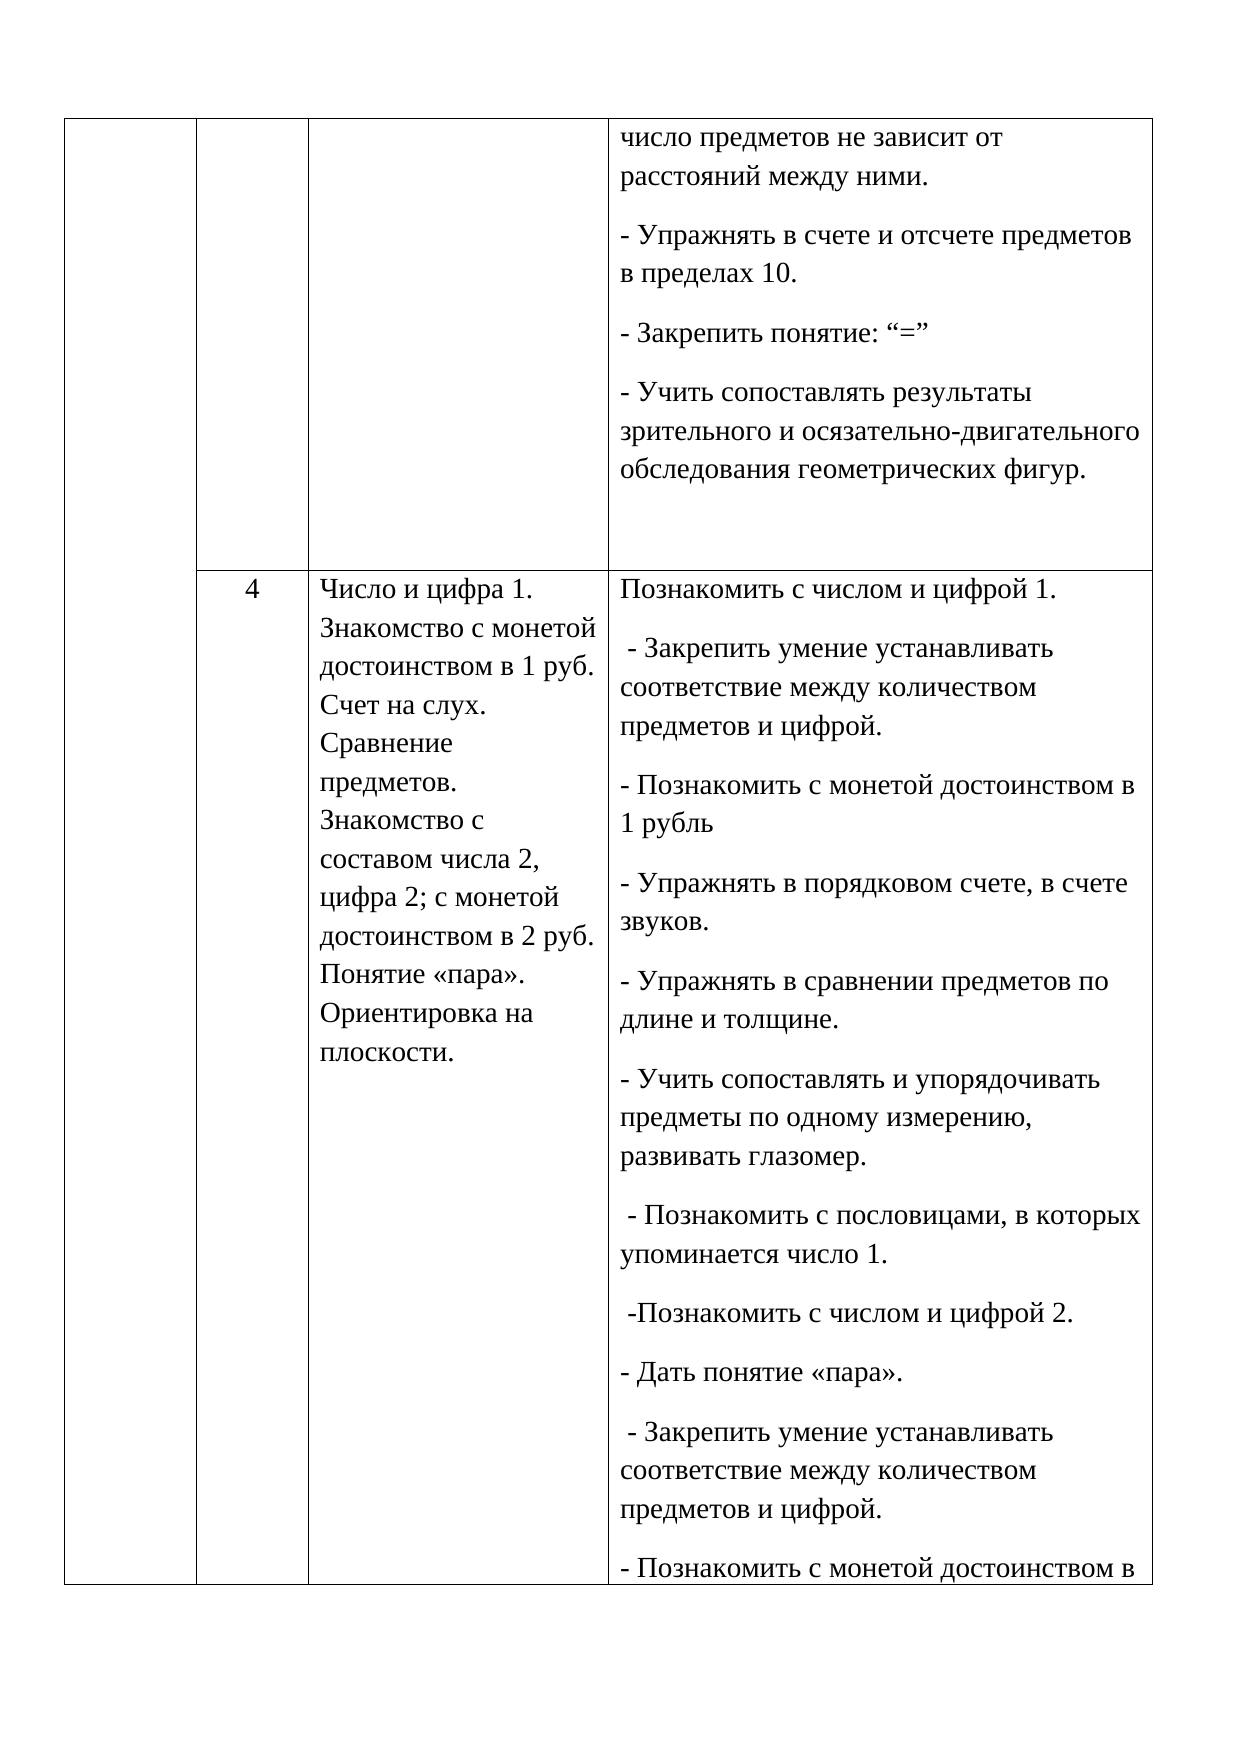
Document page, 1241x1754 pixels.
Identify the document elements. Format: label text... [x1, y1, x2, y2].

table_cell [609, 119, 1152, 570]
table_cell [609, 571, 1152, 1584]
table_cell 4 [197, 571, 308, 1584]
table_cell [309, 571, 608, 1584]
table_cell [309, 119, 608, 570]
table_cell 3 [197, 119, 308, 570]
